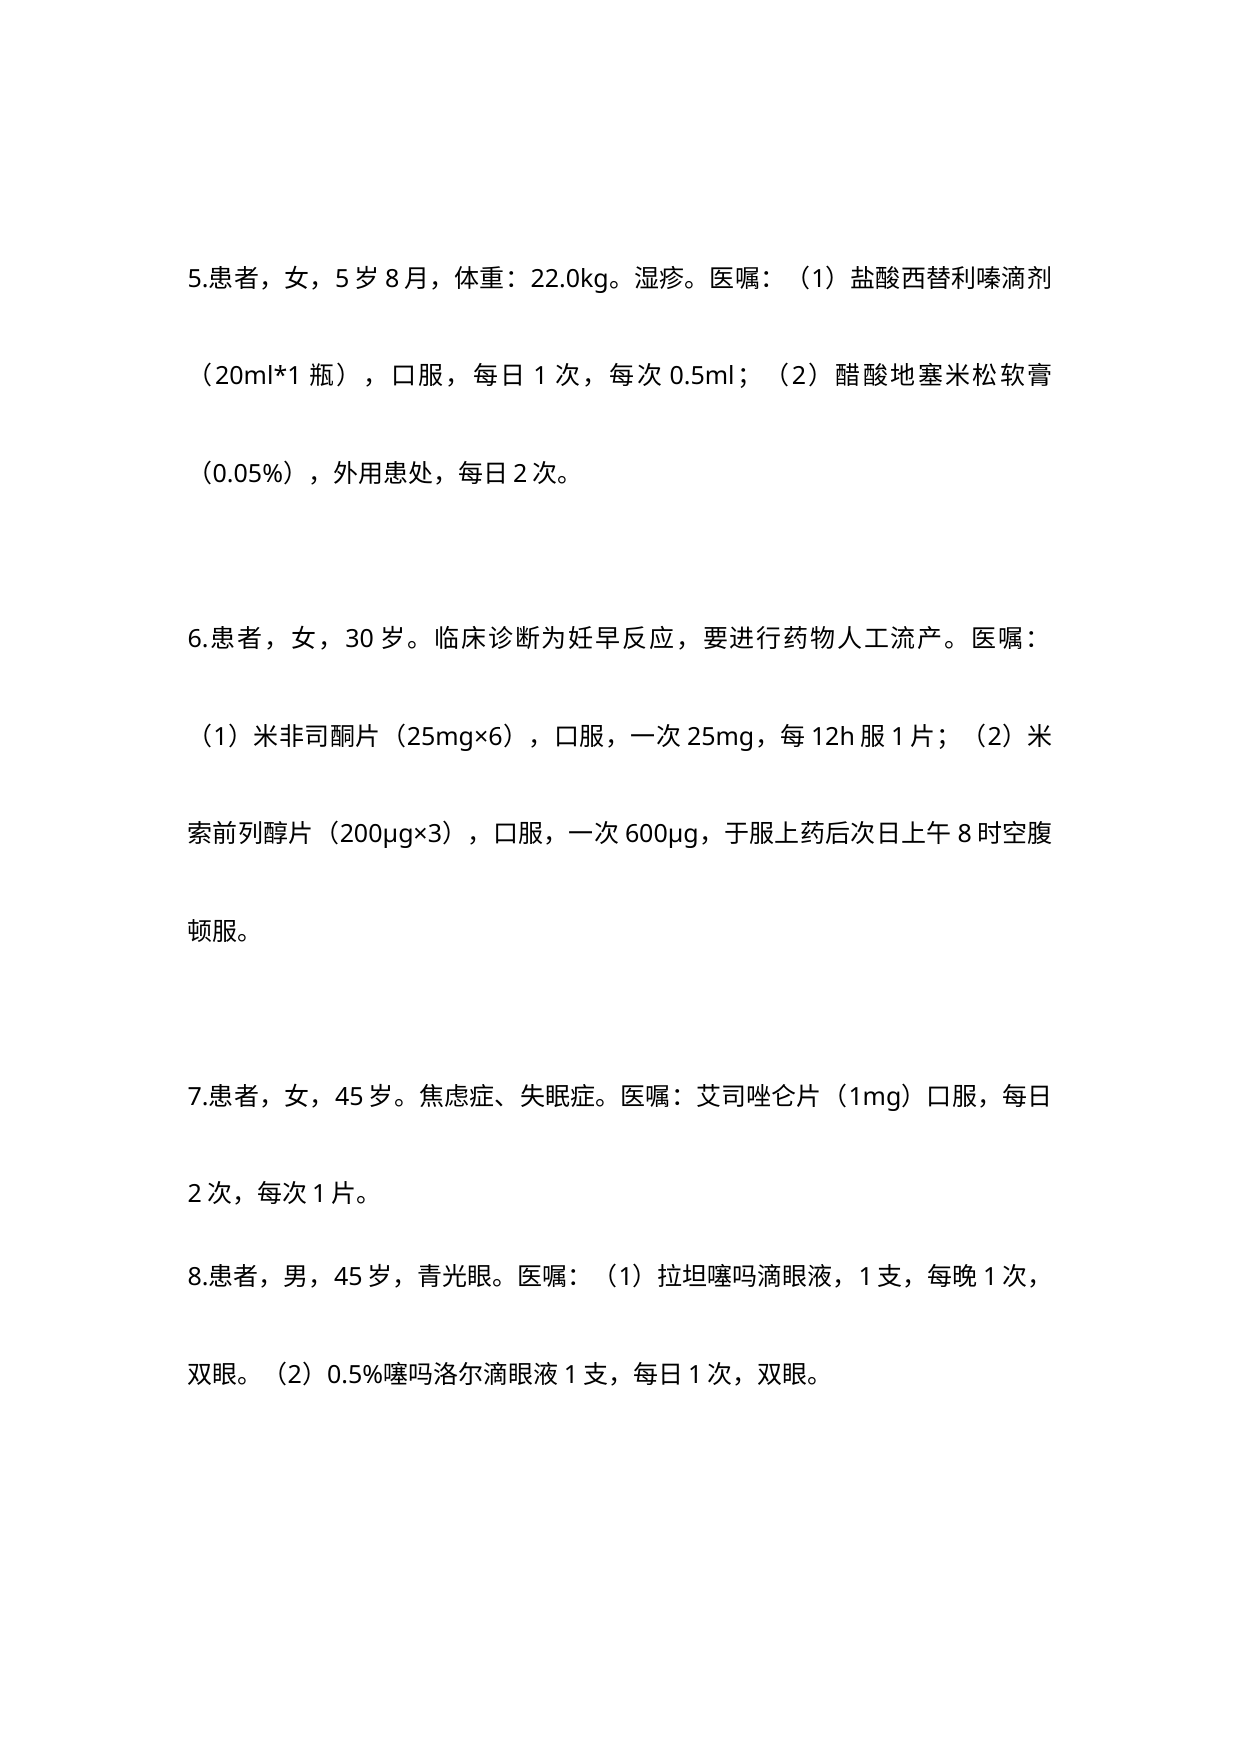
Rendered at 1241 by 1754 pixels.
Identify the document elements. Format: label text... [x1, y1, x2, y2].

text 5.患者，女，5岁8月，体重：22.0kg。湿疹。医嘱：（1）盐酸西替利嗪滴剂（20ml*1瓶），口服，每日1次，每次0.5ml；（2）醋酸地塞米松软膏（0.05%），外用患处，每日2次。 [187, 244, 1053, 504]
text 7.患者，女，45岁。焦虑症、失眠症。医嘱：艾司唑仑片（1mg）口服，每日2次，每次1片。 [187, 1062, 1053, 1224]
text 8.患者，男，45岁，青光眼。医嘱：（1）拉坦噻吗滴眼液，1支，每晚1次，双眼。（2）0.5%噻吗洛尔滴眼液 1支，每日1次，双眼。 [187, 1242, 1053, 1405]
text 6.患者，女，30岁。临床诊断为妊早反应，要进行药物人工流产。医嘱：（1）米非司酮片（25mg×6），口服，一次25mg，每12h服1片；（2）米索前列醇片（200μg×3），口服，一次600μg，于服上药后次日上午8时空腹顿服。 [187, 604, 1053, 962]
